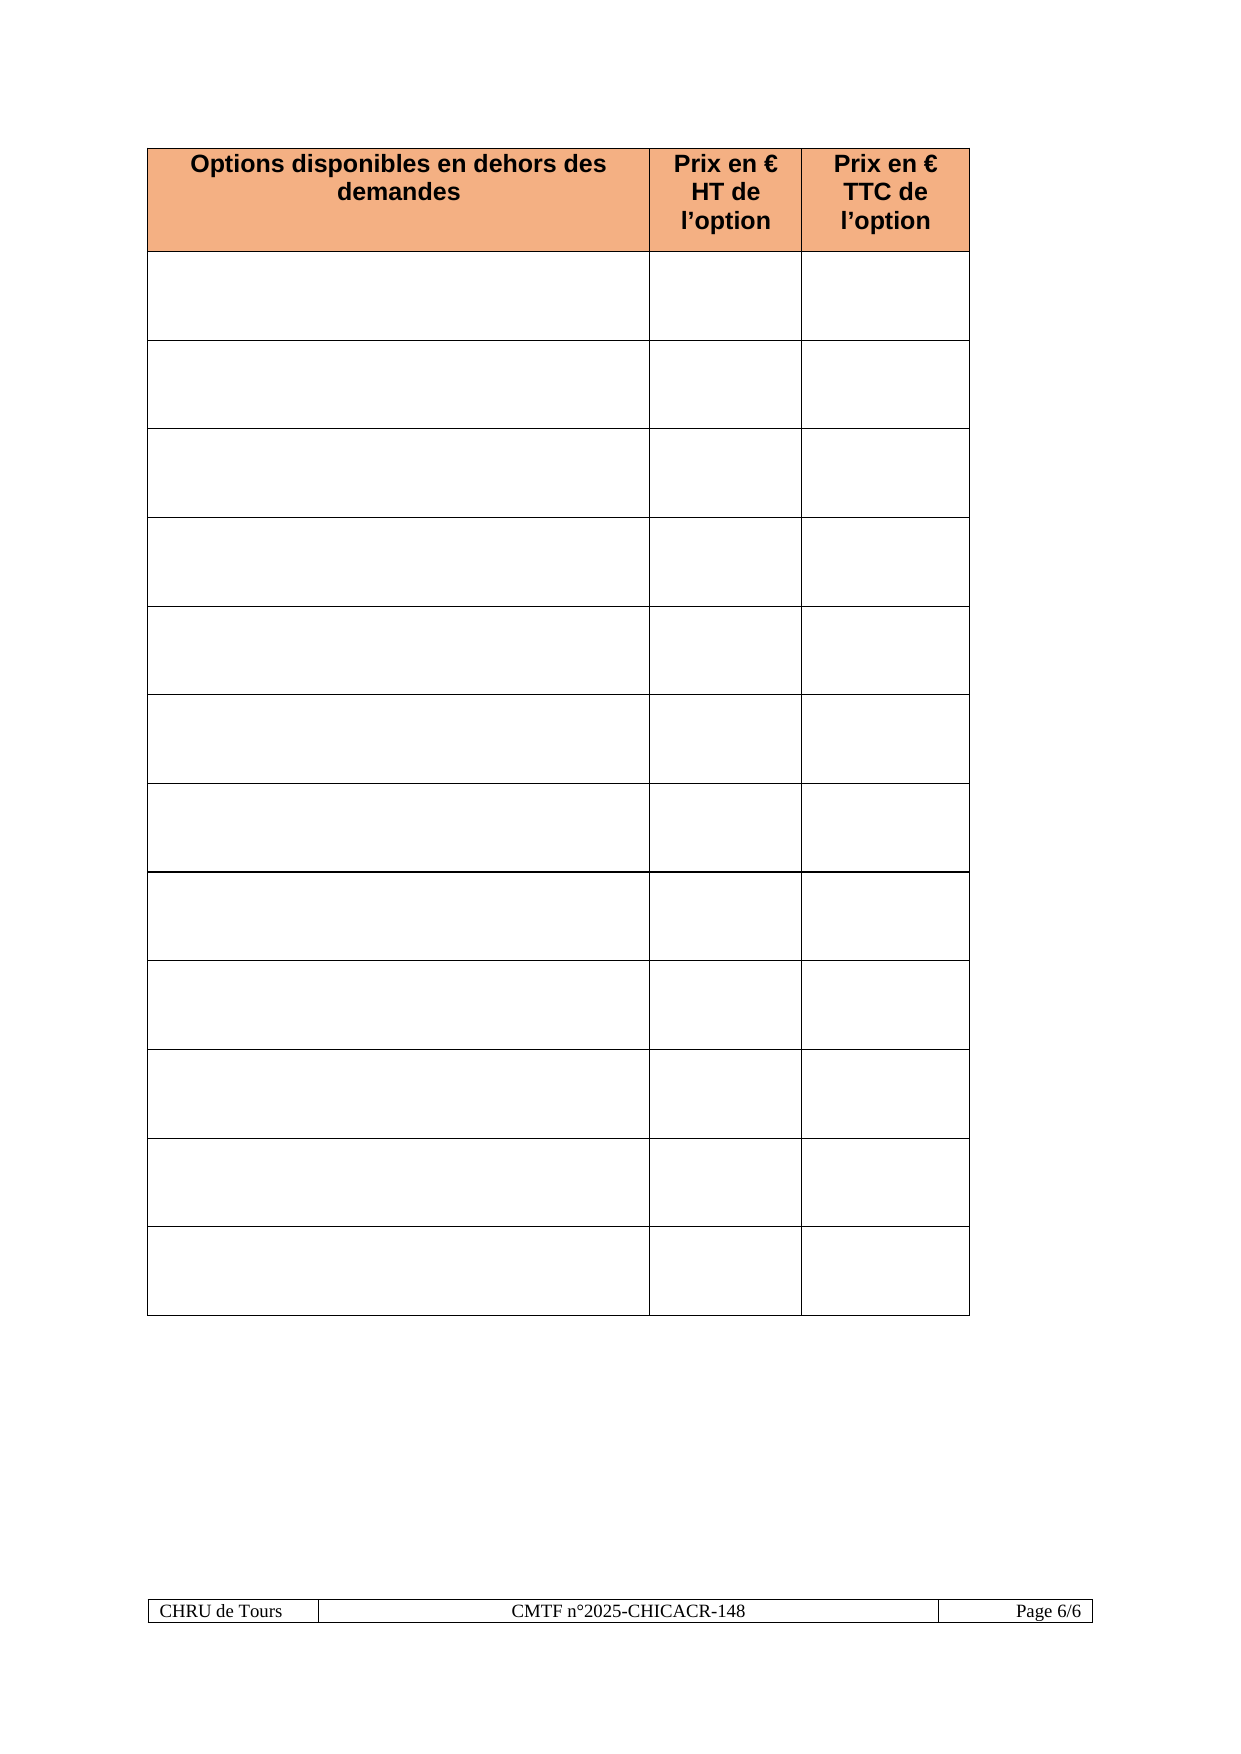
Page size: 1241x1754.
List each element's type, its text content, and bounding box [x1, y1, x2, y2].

table_cell [148, 784, 649, 871]
table_header Prix en € TTC de l’option [802, 149, 969, 251]
table_cell [802, 1139, 969, 1226]
table_cell [802, 695, 969, 783]
table_cell [148, 429, 649, 517]
table_cell [802, 873, 969, 960]
table_cell [802, 429, 969, 517]
table_cell [802, 252, 969, 339]
table_cell [802, 341, 969, 428]
table_cell [148, 341, 649, 428]
table_header Options disponibles en dehors des demandes [148, 149, 649, 251]
table_cell [650, 607, 801, 694]
table_cell [650, 784, 801, 871]
table_header Prix en € HT de l’option [650, 149, 801, 251]
table_cell [802, 784, 969, 871]
table_cell [148, 1227, 649, 1315]
table_cell [650, 518, 801, 606]
table_cell [650, 695, 801, 783]
table_cell [650, 873, 801, 960]
table_cell [148, 518, 649, 606]
table_cell [148, 252, 649, 339]
table_cell [650, 341, 801, 428]
table_cell [148, 873, 649, 960]
table_cell [148, 961, 649, 1049]
table_cell [650, 961, 801, 1049]
table_cell [802, 1227, 969, 1315]
table_cell [148, 1050, 649, 1137]
table_cell [802, 961, 969, 1049]
table_cell [650, 1227, 801, 1315]
table_cell [148, 607, 649, 694]
table_cell [148, 1139, 649, 1226]
table_cell [802, 1050, 969, 1137]
table_cell [650, 1050, 801, 1137]
table_cell [650, 252, 801, 339]
table_cell [802, 518, 969, 606]
table_cell [148, 695, 649, 783]
table_cell [802, 607, 969, 694]
table_cell [650, 429, 801, 517]
table_cell [650, 1139, 801, 1226]
